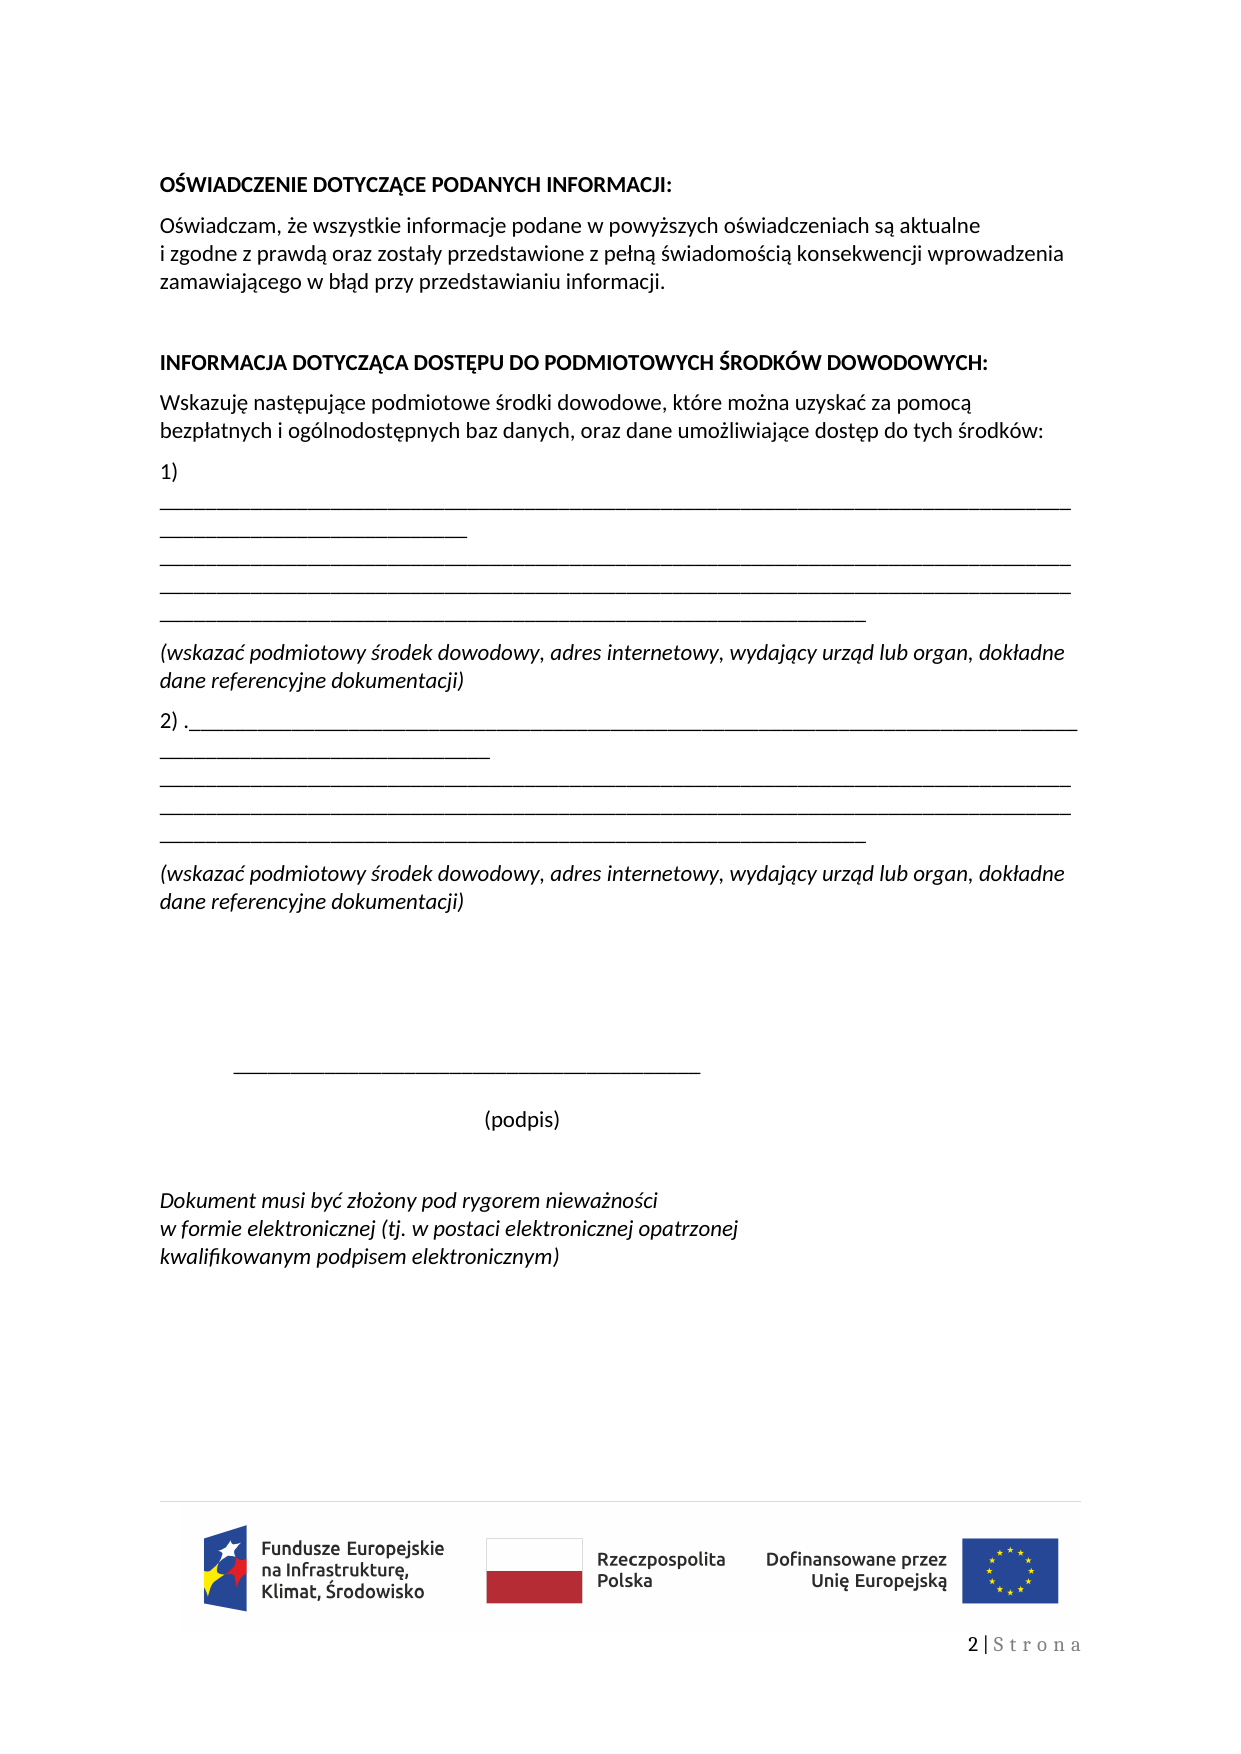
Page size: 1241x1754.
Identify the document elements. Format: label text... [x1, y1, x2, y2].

text Wskazuję następujące podmiotowe środki dowodowe, które można uzyskać za pomocą bezpłatnych i ogólnodostępnych baz danych, oraz dane umożliwiające dostęp do tych środków: [159, 388, 1081, 444]
text OŚWIADCZENIE DOTYCZĄCE PODANYCH INFORMACJI: [159, 170, 1081, 198]
text Oświadczam, że wszystkie informacje podane w powyższych oświadczeniach są aktualne i zgodne z prawdą oraz zostały przedstawione z pełną świadomością konsekwencji wprowadzenia zamawiającego w błąd przy przedstawianiu informacji. [159, 211, 1081, 295]
text 1) ___________________________________________________________________________________________________________ ______________________________________________________________________________________________________________________________________________________________________________________________________________________________ [159, 457, 1081, 625]
picture [182, 1504, 1081, 1633]
text Dokument musi być złożony pod rygorem nieważności w formie elektronicznej (tj. w postaci elektronicznej opatrzonej kwalifikowanym podpisem elektronicznym) [159, 1186, 1081, 1270]
text _________________________________________ (podpis) [159, 1049, 1081, 1133]
text 2) .___________________________________________________________________________________________________________ ______________________________________________________________________________________________________________________________________________________________________________________________________________________________ [159, 706, 1081, 846]
text INFORMACJA DOTYCZĄCA DOSTĘPU DO PODMIOTOWYCH ŚRODKÓW DOWODOWYCH: [159, 348, 1081, 376]
text (wskazać podmiotowy środek dowodowy, adres internetowy, wydający urząd lub organ, dokładne dane referencyjne dokumentacji) [159, 638, 1081, 694]
text (wskazać podmiotowy środek dowodowy, adres internetowy, wydający urząd lub organ, dokładne dane referencyjne dokumentacji) [159, 859, 1081, 915]
